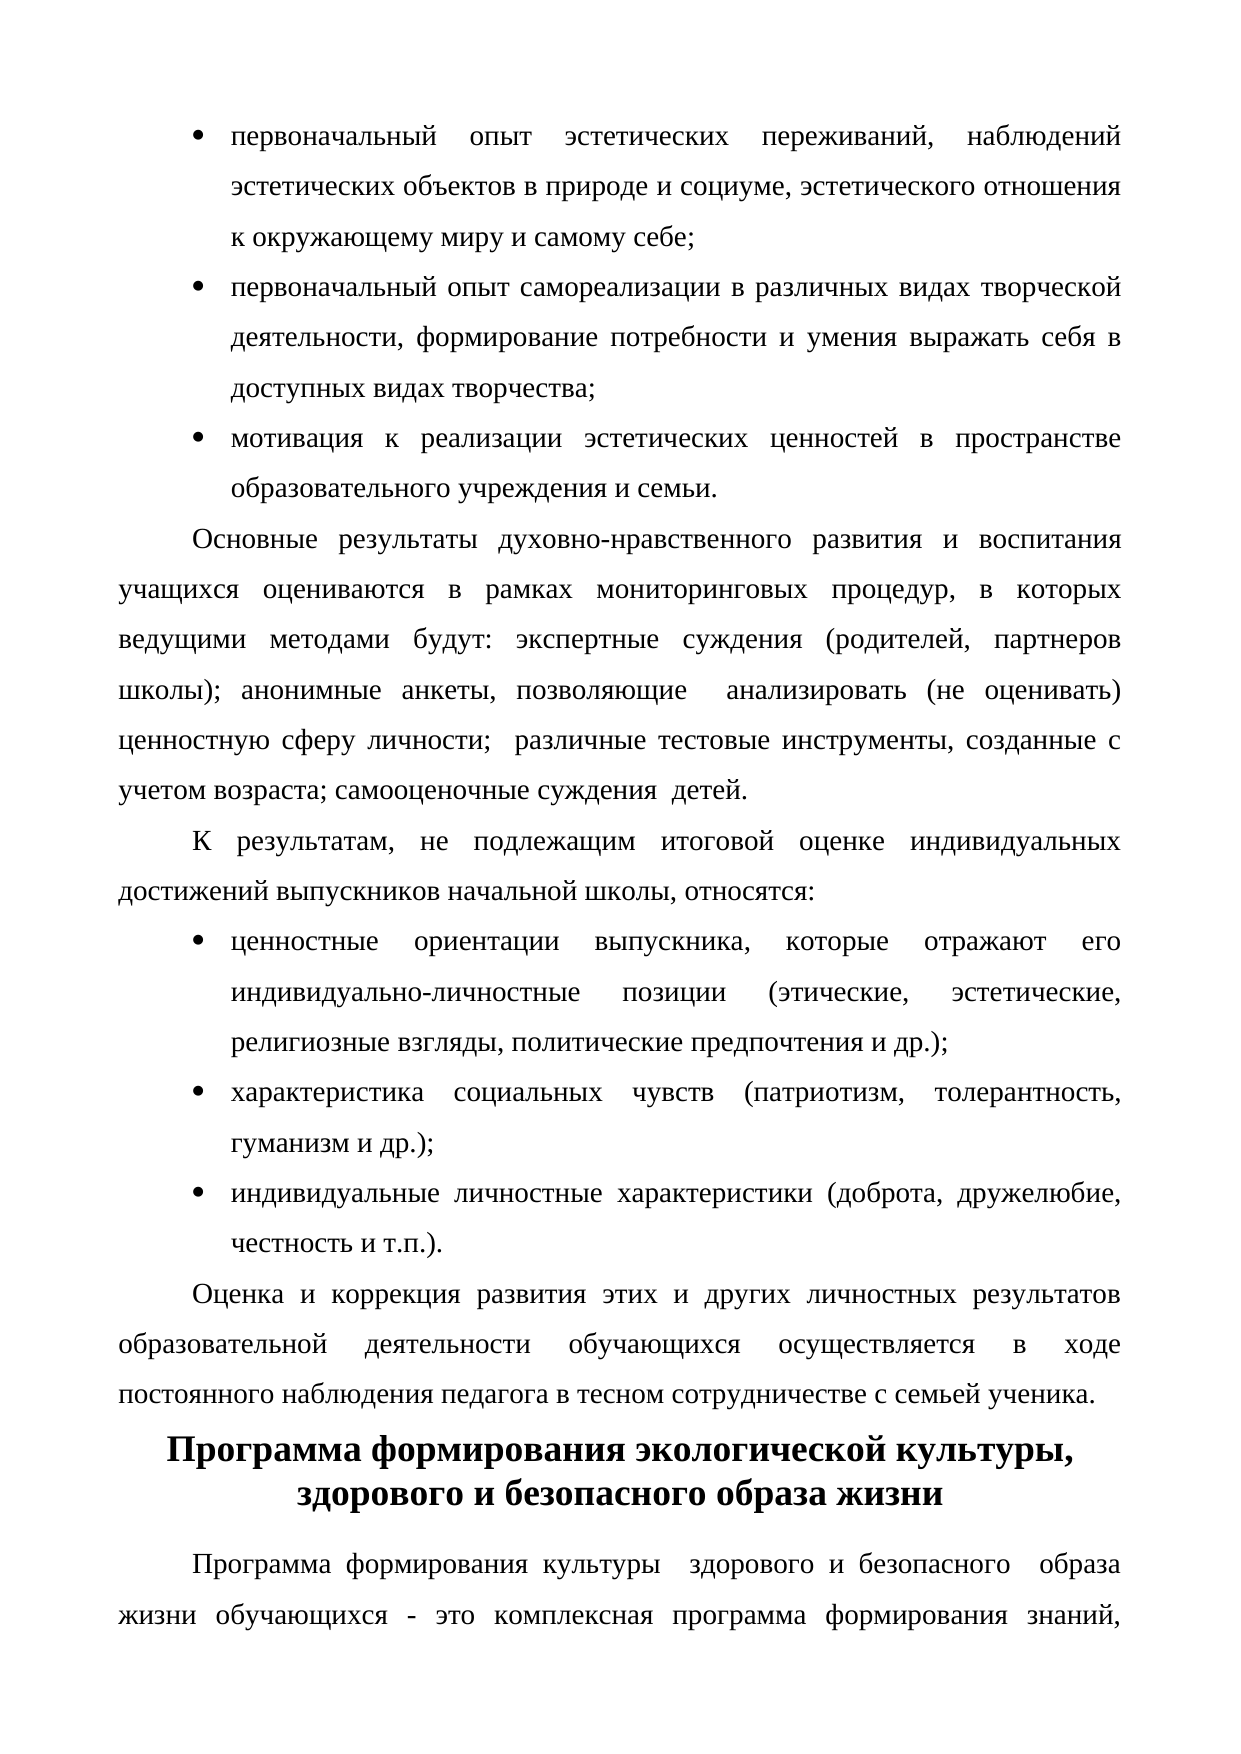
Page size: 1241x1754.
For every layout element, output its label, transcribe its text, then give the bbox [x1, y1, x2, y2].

list первоначальный опыт самореализации в различных видах творческой деятельности, формирование потребности и умения выражать себя в доступных видах творчества; [193, 269, 1122, 403]
list характеристика социальных чувств (патриотизм, толерантность, гуманизм и др.); [193, 1074, 1122, 1158]
text К результатам, не подлежащим итоговой оценке индивидуальных достижений выпускников начальной школы, относятся: [118, 823, 1122, 907]
list ценностные ориентации выпускника, которые отражают его индивидуально-личностные позиции (этические, эстетические, религиозные взгляды, политические предпочтения и др.); [193, 923, 1122, 1058]
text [118, 1547, 1122, 1631]
text Программа формирования экологической культуры, здорового и безопасного образа жизни [118, 1427, 1122, 1513]
list индивидуальные личностные характеристики (доброта, дружелюбие, честность и т.п.). [193, 1175, 1122, 1259]
list первоначальный опыт эстетических переживаний, наблюдений эстетических объектов в природе и социуме, эстетического отношения к окружающему миру и самому себе; [193, 118, 1122, 252]
list мотивация к реализации эстетических ценностей в пространстве образовательного учреждения и семьи. [193, 420, 1122, 504]
text Оценка и коррекция развития этих и других личностных результатов образовательной деятельности обучающихся осуществляется в ходе постоянного наблюдения педагога в тесном сотрудничестве с семьей ученика. [118, 1276, 1122, 1410]
text Основные результаты духовно-нравственного развития и воспитания учащихся оцениваются в рамках мониторинговых процедур, в которых ведущими методами будут: экспертные суждения (родителей, партнеров школы); анонимные анкеты, позволяющие анализировать (не оценивать) ценностную сферу личности; различные тестовые инструменты, созданные с учетом возраста; самооценочные суждения детей. [118, 521, 1122, 806]
